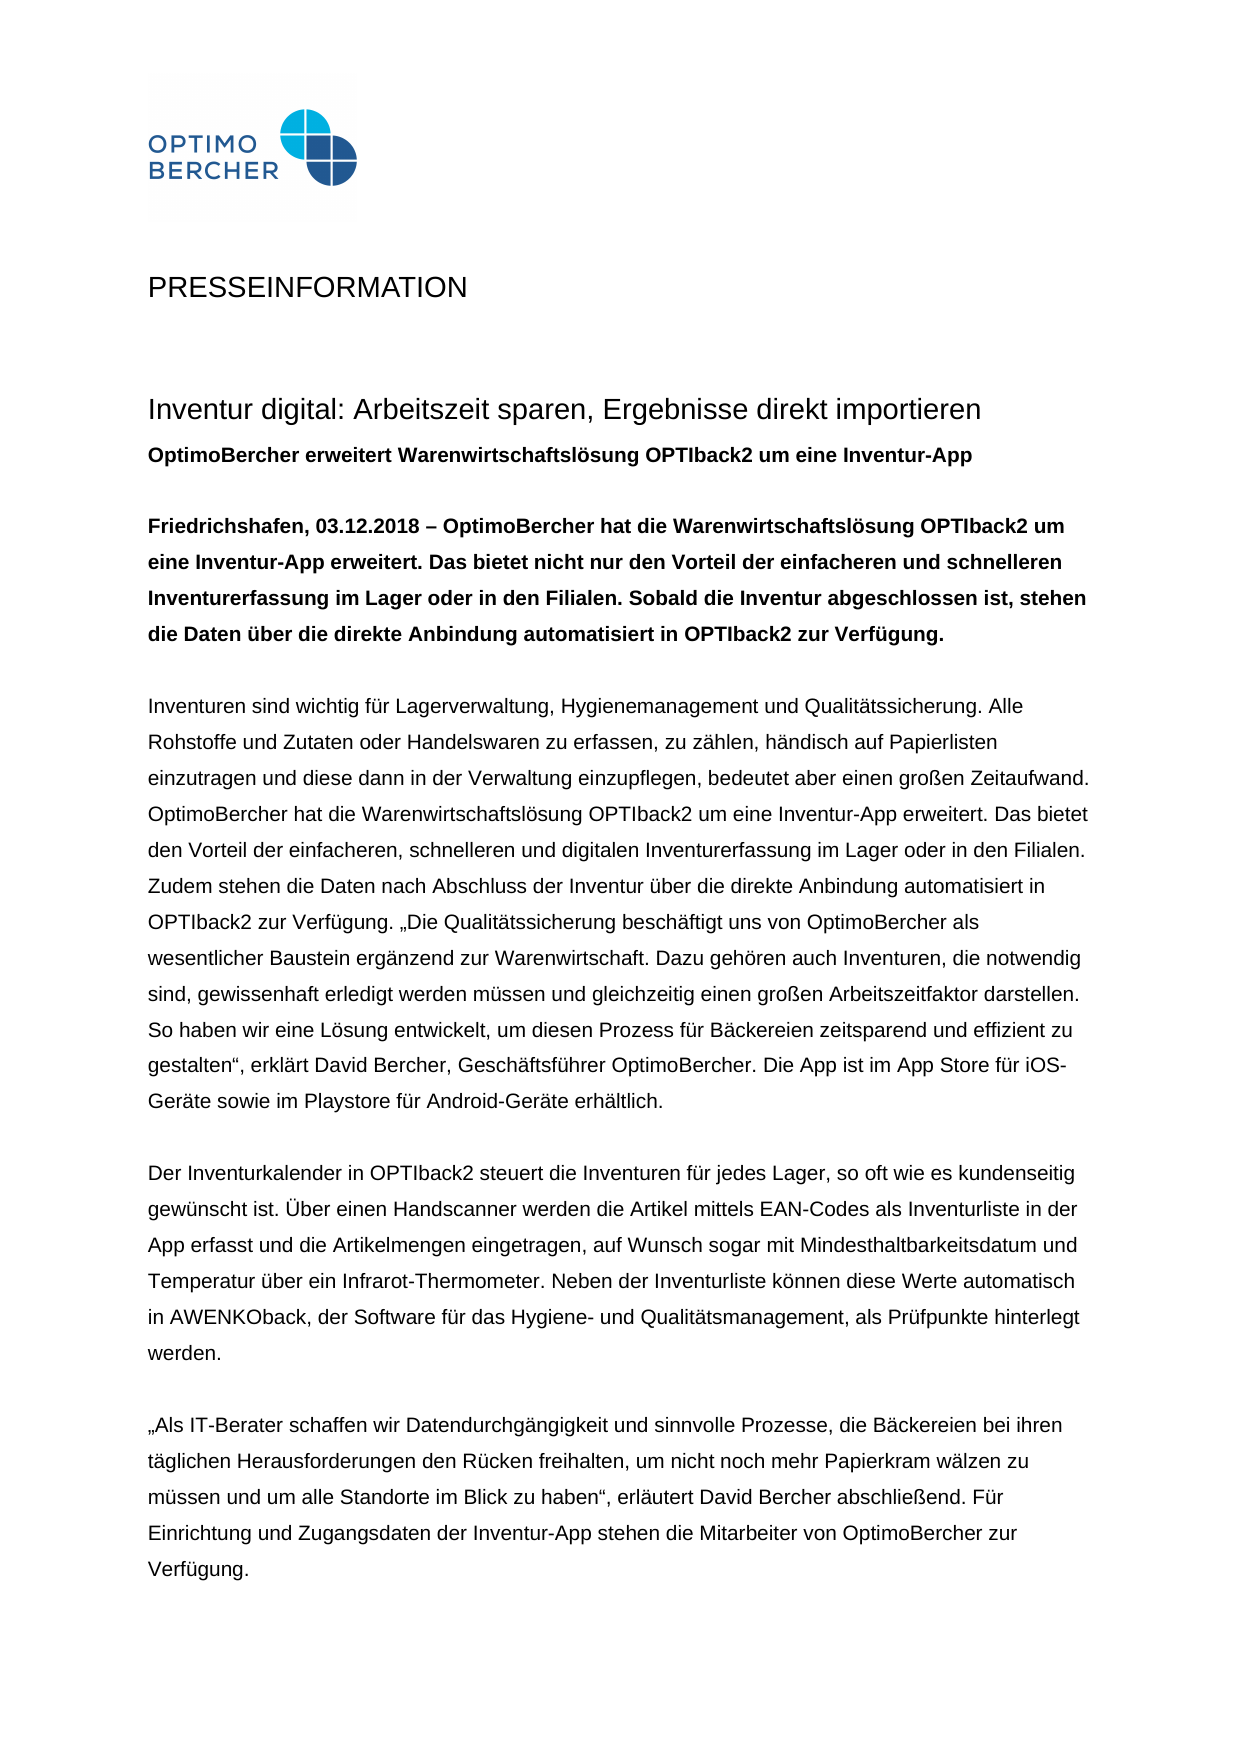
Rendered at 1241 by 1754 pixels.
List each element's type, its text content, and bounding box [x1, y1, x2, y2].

text OptimoBercher erweitert Warenwirtschaftslösung OPTIback2 um eine Inventur-App [148, 442, 1093, 466]
text Inventur digital: Arbeitszeit sparen, Ergebnisse direkt importieren [148, 392, 1093, 426]
text Der Inventurkalender in OPTIback2 steuert die Inventuren für jedes Lager, so oft wie es kundenseitig gewünscht ist. Über einen Handscanner werden die Artikel mittels EAN-Codes als Inventurliste in der App erfasst und die Artikelmengen eingetragen, auf Wunsch sogar mit Mindesthaltbarkeitsdatum und Temperatur über ein Infrarot-Thermometer. Neben der Inventurliste können diese Werte automatisch in AWENKOback, der Software für das Hygiene- und Qualitätsmanagement, als Prüfpunkte hinterlegt werden. [148, 1161, 1093, 1365]
text Friedrichshafen, 03.12.2018 – OptimoBercher hat die Warenwirtschaftslösung OPTIback2 um eine Inventur-App erweitert. Das bietet nicht nur den Vorteil der einfacheren und schnelleren Inventurerfassung im Lager oder in den Filialen. Sobald die Inventur abgeschlossen ist, stehen die Daten über die direkte Anbindung automatisiert in OPTIback2 zur Verfügung. [148, 514, 1093, 646]
subtitle PRESSEINFORMATION [148, 270, 1093, 303]
text „Als IT-Berater schaffen wir Datendurchgängigkeit und sinnvolle Prozesse, die Bäckereien bei ihren täglichen Herausforderungen den Rücken freihalten, um nicht noch mehr Papierkram wälzen zu müssen und um alle Standorte im Blick zu haben“, erläutert David Bercher abschließend. Für Einrichtung und Zugangsdaten der Inventur-App stehen die Mitarbeiter von OptimoBercher zur Verfügung. [148, 1413, 1093, 1580]
text Inventuren sind wichtig für Lagerverwaltung, Hygienemanagement und Qualitätssicherung. Alle Rohstoffe und Zutaten oder Handelswaren zu erfassen, zu zählen, händisch auf Papierlisten einzutragen und diese dann in der Verwaltung einzupflegen, bedeutet aber einen großen Zeitaufwand. OptimoBercher hat die Warenwirtschaftslösung OPTIback2 um eine Inventur-App erweitert. Das bietet den Vorteil der einfacheren, schnelleren und digitalen Inventurerfassung im Lager oder in den Filialen. Zudem stehen die Daten nach Abschluss der Inventur über die direkte Anbindung automatisiert in OPTIback2 zur Verfügung. „Die Qualitätssicherung beschäftigt uns von OptimoBercher als wesentlicher Baustein ergänzend zur Warenwirtschaft. Dazu gehören auch Inventuren, die notwendig sind, gewissenhaft erledigt werden müssen und gleichzeitig einen großen Arbeitszeitfaktor darstellen. So haben wir eine Lösung entwickelt, um diesen Prozess für Bäckereien zeitsparend und effizient zu gestalten“, erklärt David Bercher, Geschäftsführer OptimoBercher. Die App ist im App Store für iOS-Geräte sowie im Playstore für Android-Geräte erhältlich. [148, 694, 1093, 1113]
picture [147, 73, 358, 222]
